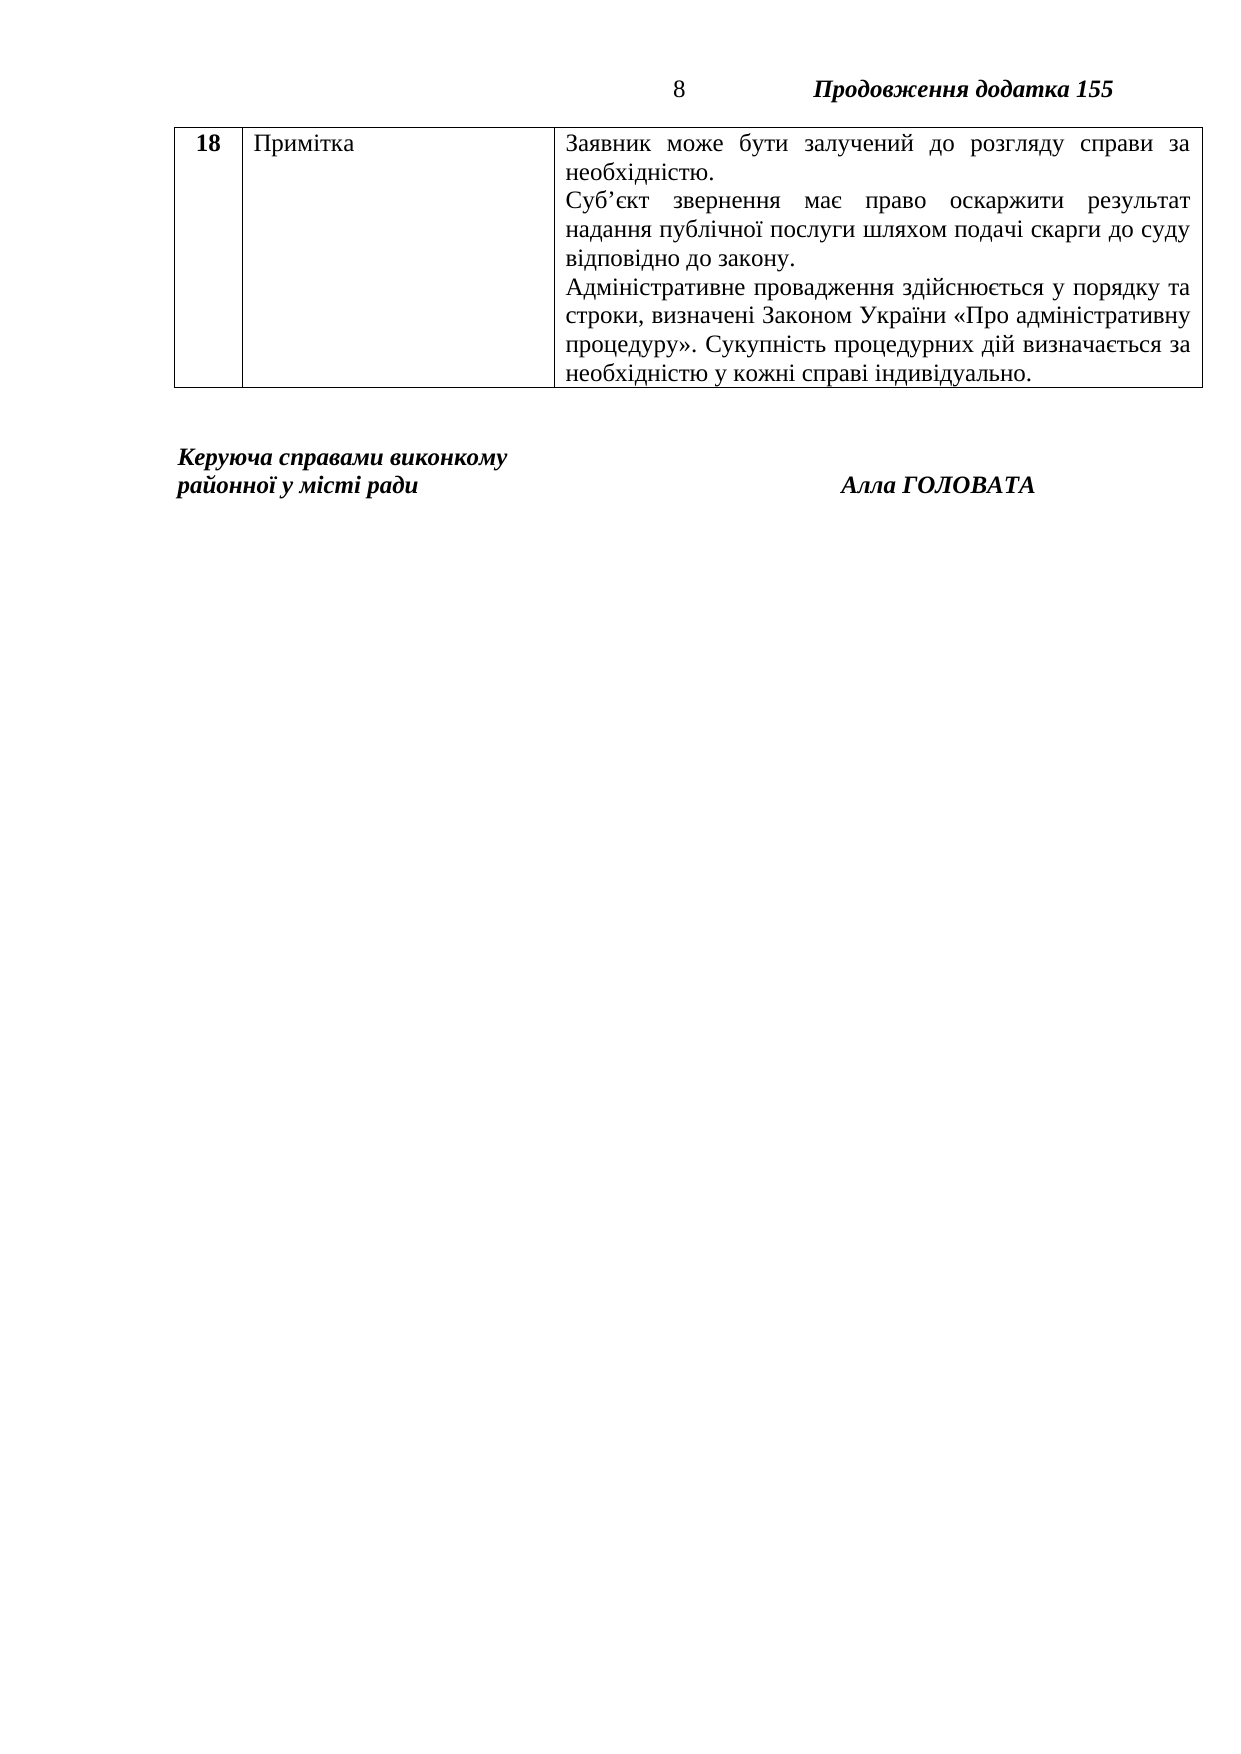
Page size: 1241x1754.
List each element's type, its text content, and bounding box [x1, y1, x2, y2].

text районної у місті ради Алла ГОЛОВАТА [177, 470, 1181, 499]
table_cell 18 [175, 128, 242, 387]
table_cell Примітка [243, 128, 554, 387]
text Керуюча справами виконкому [177, 442, 1181, 470]
table_cell Заявник може бути залучений до розгляду справи за необхідністю. Суб’єкт звернення має право оскаржити результат надання публічної послуги шляхом подачі скарги до суду відповідно до закону. Адміністративне провадження здійснюється у порядку та строки, визначені Законом України «Про адміністративну процедуру». Сукупність процедурних дій визначається за необхідністю у кожні справі індивідуально. [555, 128, 1202, 387]
